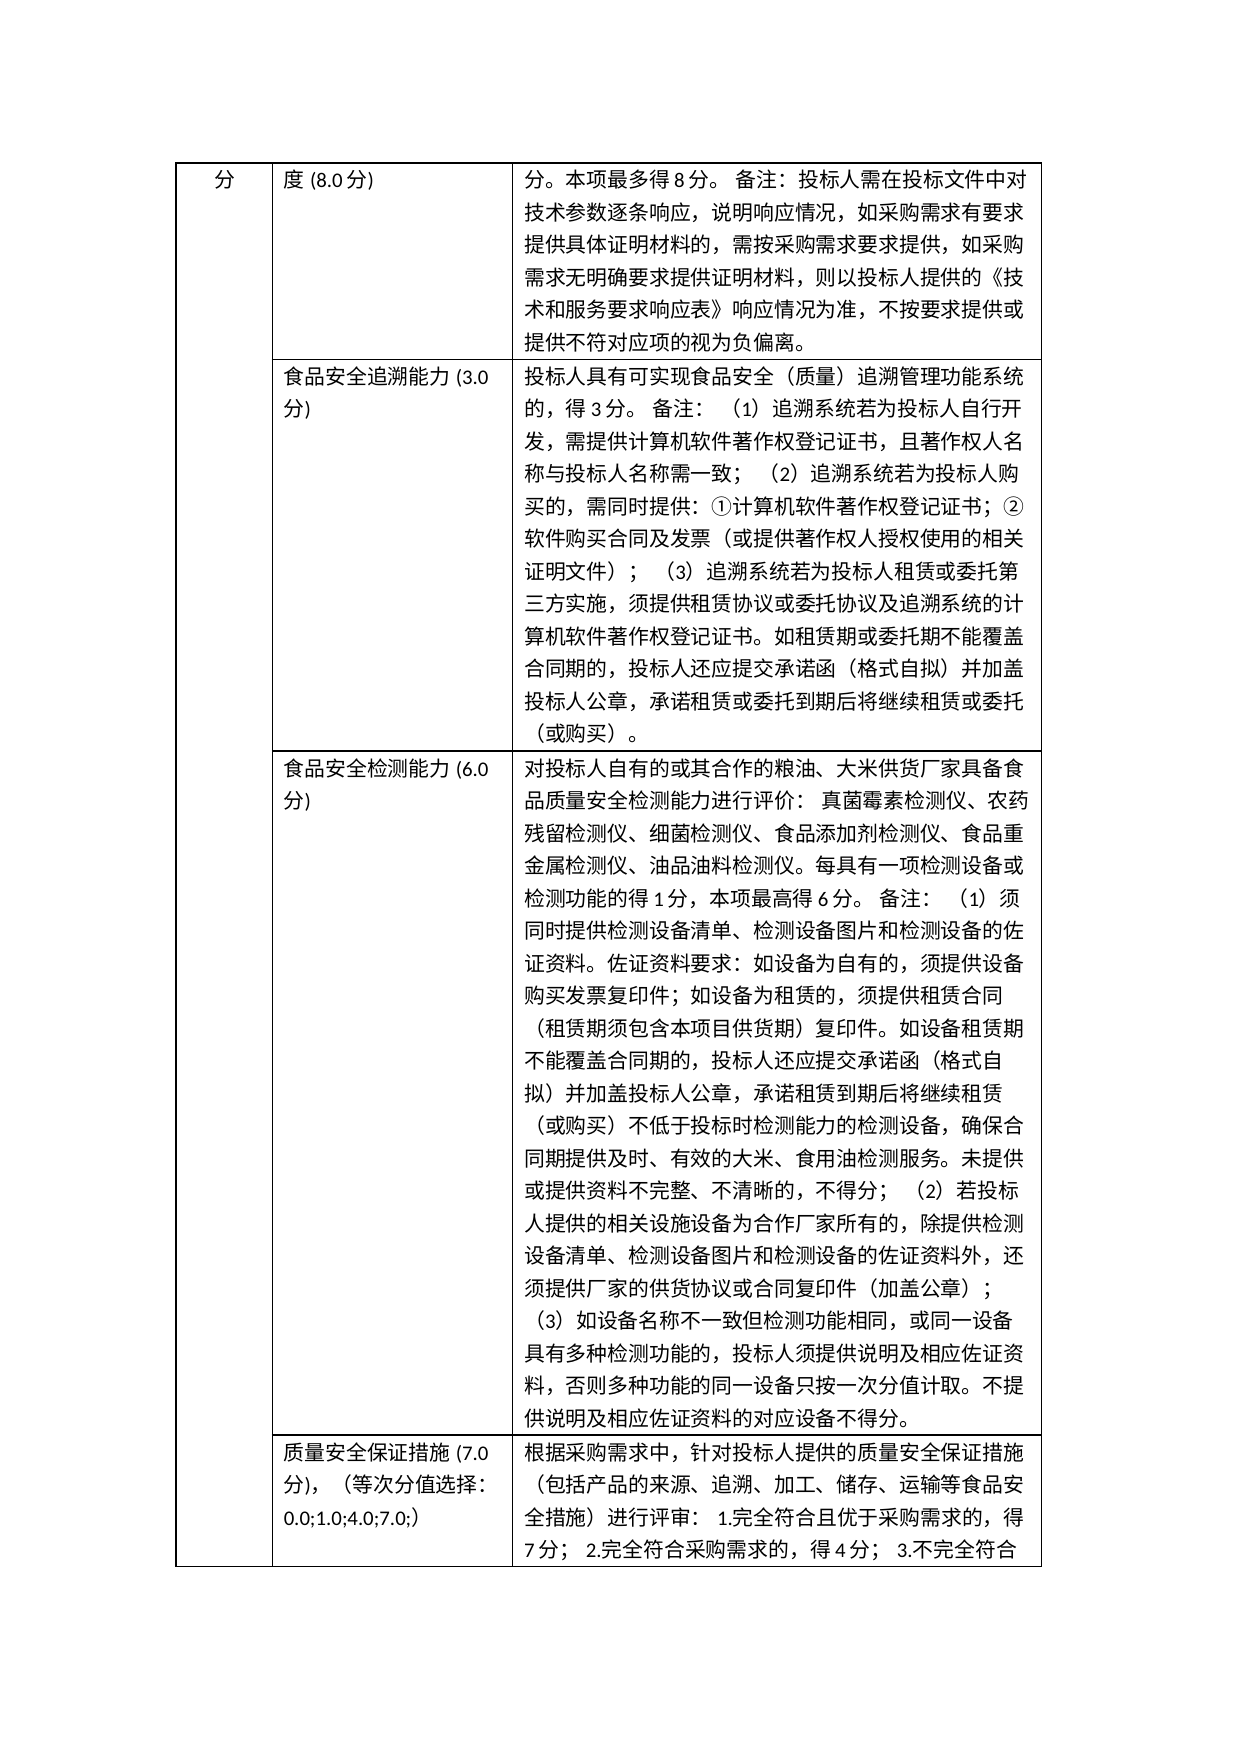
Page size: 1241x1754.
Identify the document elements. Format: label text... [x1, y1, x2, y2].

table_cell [273, 1436, 512, 1566]
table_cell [513, 1436, 1041, 1566]
table_cell 食品安全追溯能力 (3.0分) [273, 360, 512, 750]
table_cell 食品安全检测能力 (6.0分) [273, 752, 512, 1434]
table_cell 技术部分 [177, 164, 272, 1566]
table_cell 投标人具有可实现食品安全（质量）追溯管理功能系统的，得3分。 备注： （1）追溯系统若为投标人自行开发，需提供计算机软件著作权登记证书，且著作权人名称与投标人名称需一致； （2）追溯系统若为投标人购买的，需同时提供：①计算机软件著作权登记证书；②软件购买合同及发票（或提供著作权人授权使用的相关证明文件）； （3）追溯系统若为投标人租赁或委托第三方实施，须提供租赁协议或委托协议及追溯系统的计算机软件著作权登记证书。如租赁期或委托期不能覆盖合同期的，投标人还应提交承诺函（格式自拟）并加盖投标人公章，承诺租赁或委托到期后将继续租赁或委托（或购买）。 [513, 360, 1041, 750]
table_cell 对投标人自有的或其合作的粮油、大米供货厂家具备食品质量安全检测能力进行评价： 真菌霉素检测仪、农药残留检测仪、细菌检测仪、食品添加剂检测仪、食品重金属检测仪、油品油料检测仪。每具有一项检测设备或检测功能的得1分，本项最高得6分。 备注： （1）须同时提供检测设备清单、检测设备图片和检测设备的佐证资料。佐证资料要求：如设备为自有的，须提供设备购买发票复印件；如设备为租赁的，须提供租赁合同（租赁期须包含本项目供货期）复印件。如设备租赁期不能覆盖合同期的，投标人还应提交承诺函（格式自拟）并加盖投标人公章，承诺租赁到期后将继续租赁（或购买）不低于投标时检测能力的检测设备，确保合同期提供及时、有效的大米、食用油检测服务。未提供或提供资料不完整、不清晰的，不得分； （2）若投标人提供的相关设施设备为合作厂家所有的，除提供检测设备清单、检测设备图片和检测设备的佐证资料外，还须提供厂家的供货协议或合同复印件（加盖公章）； （3）如设备名称不一致但检测功能相同，或同一设备具有多种检测功能的，投标人须提供说明及相应佐证资料，否则多种功能的同一设备只按一次分值计取。不提供说明及相应佐证资料的对应设备不得分。 [513, 752, 1041, 1434]
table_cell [513, 164, 1041, 358]
table_cell 对《采购需求》响应程度 (8.0分) [273, 164, 512, 358]
